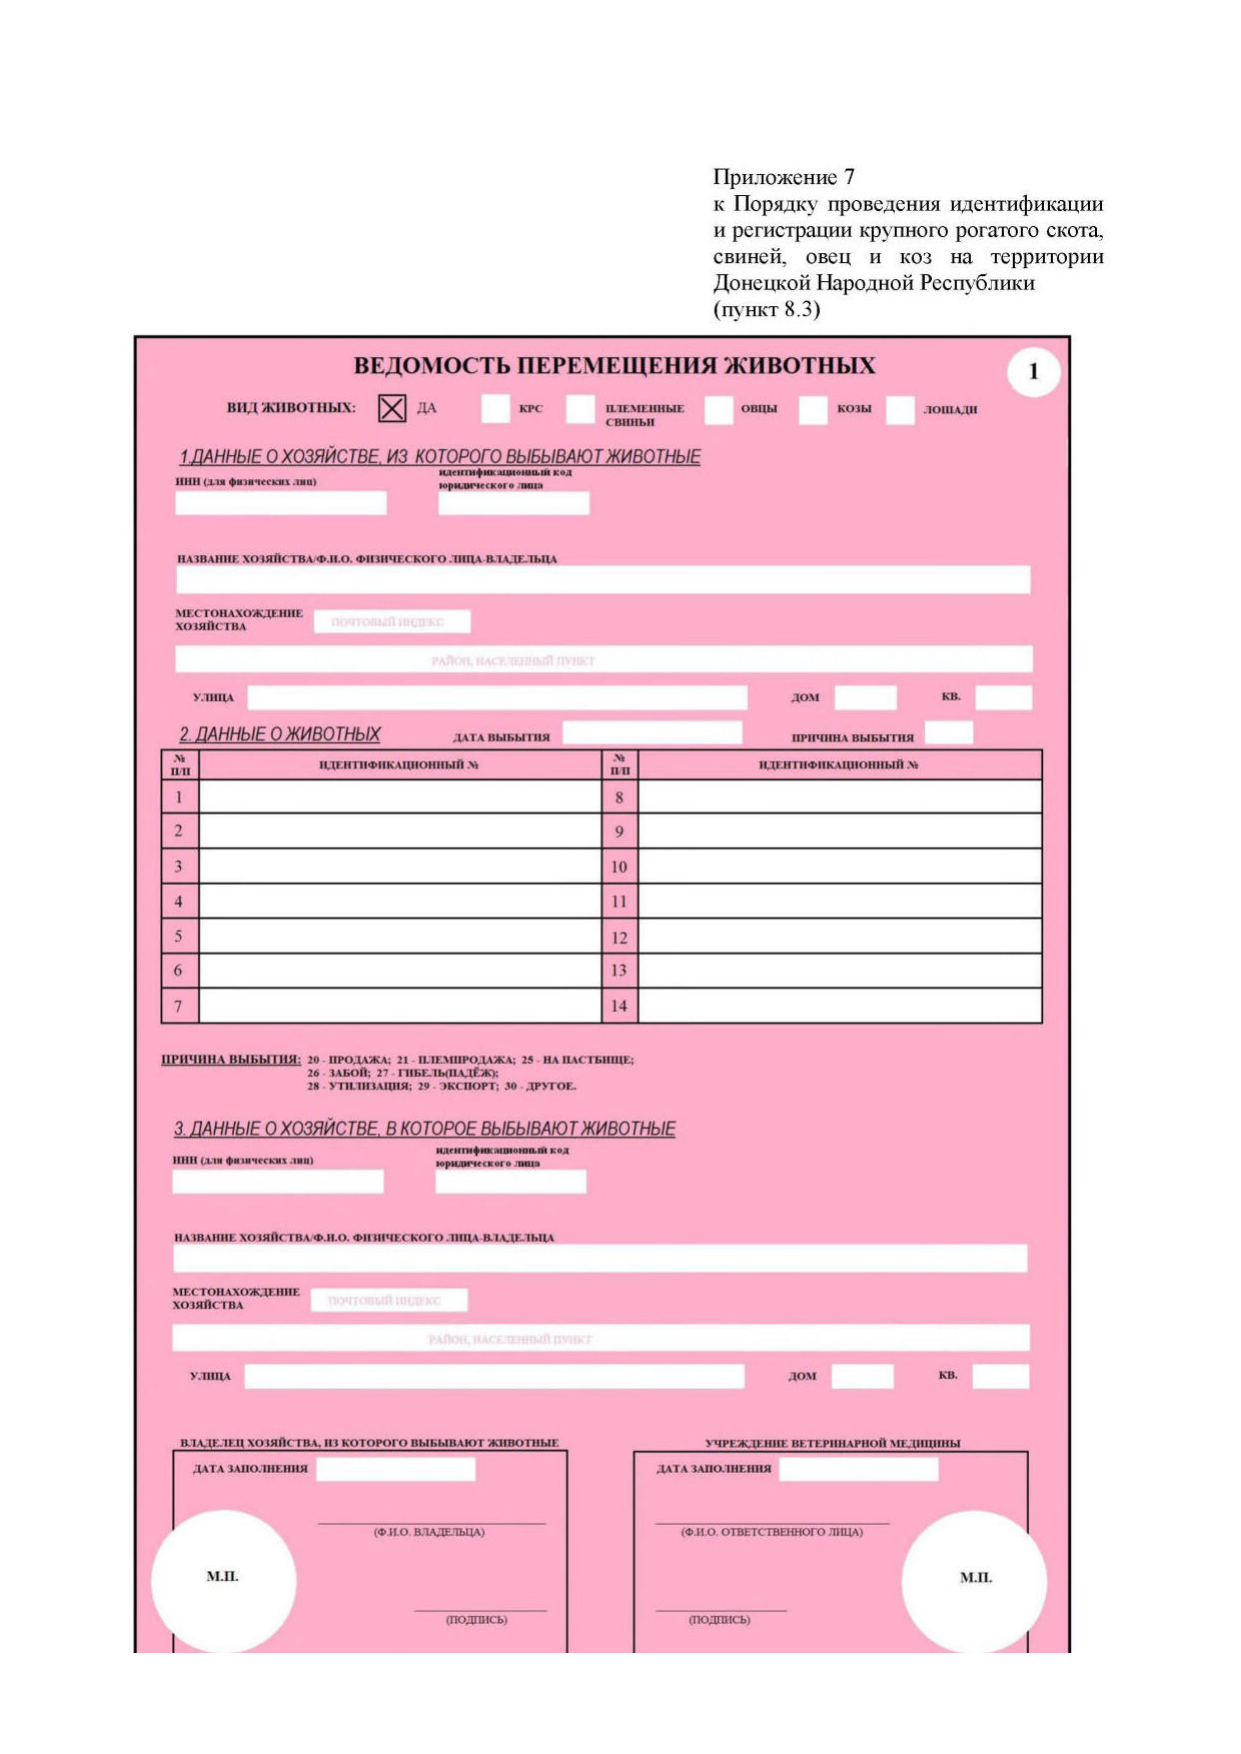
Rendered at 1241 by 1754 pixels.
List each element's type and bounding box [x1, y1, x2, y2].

picture [117, 132, 1127, 1653]
